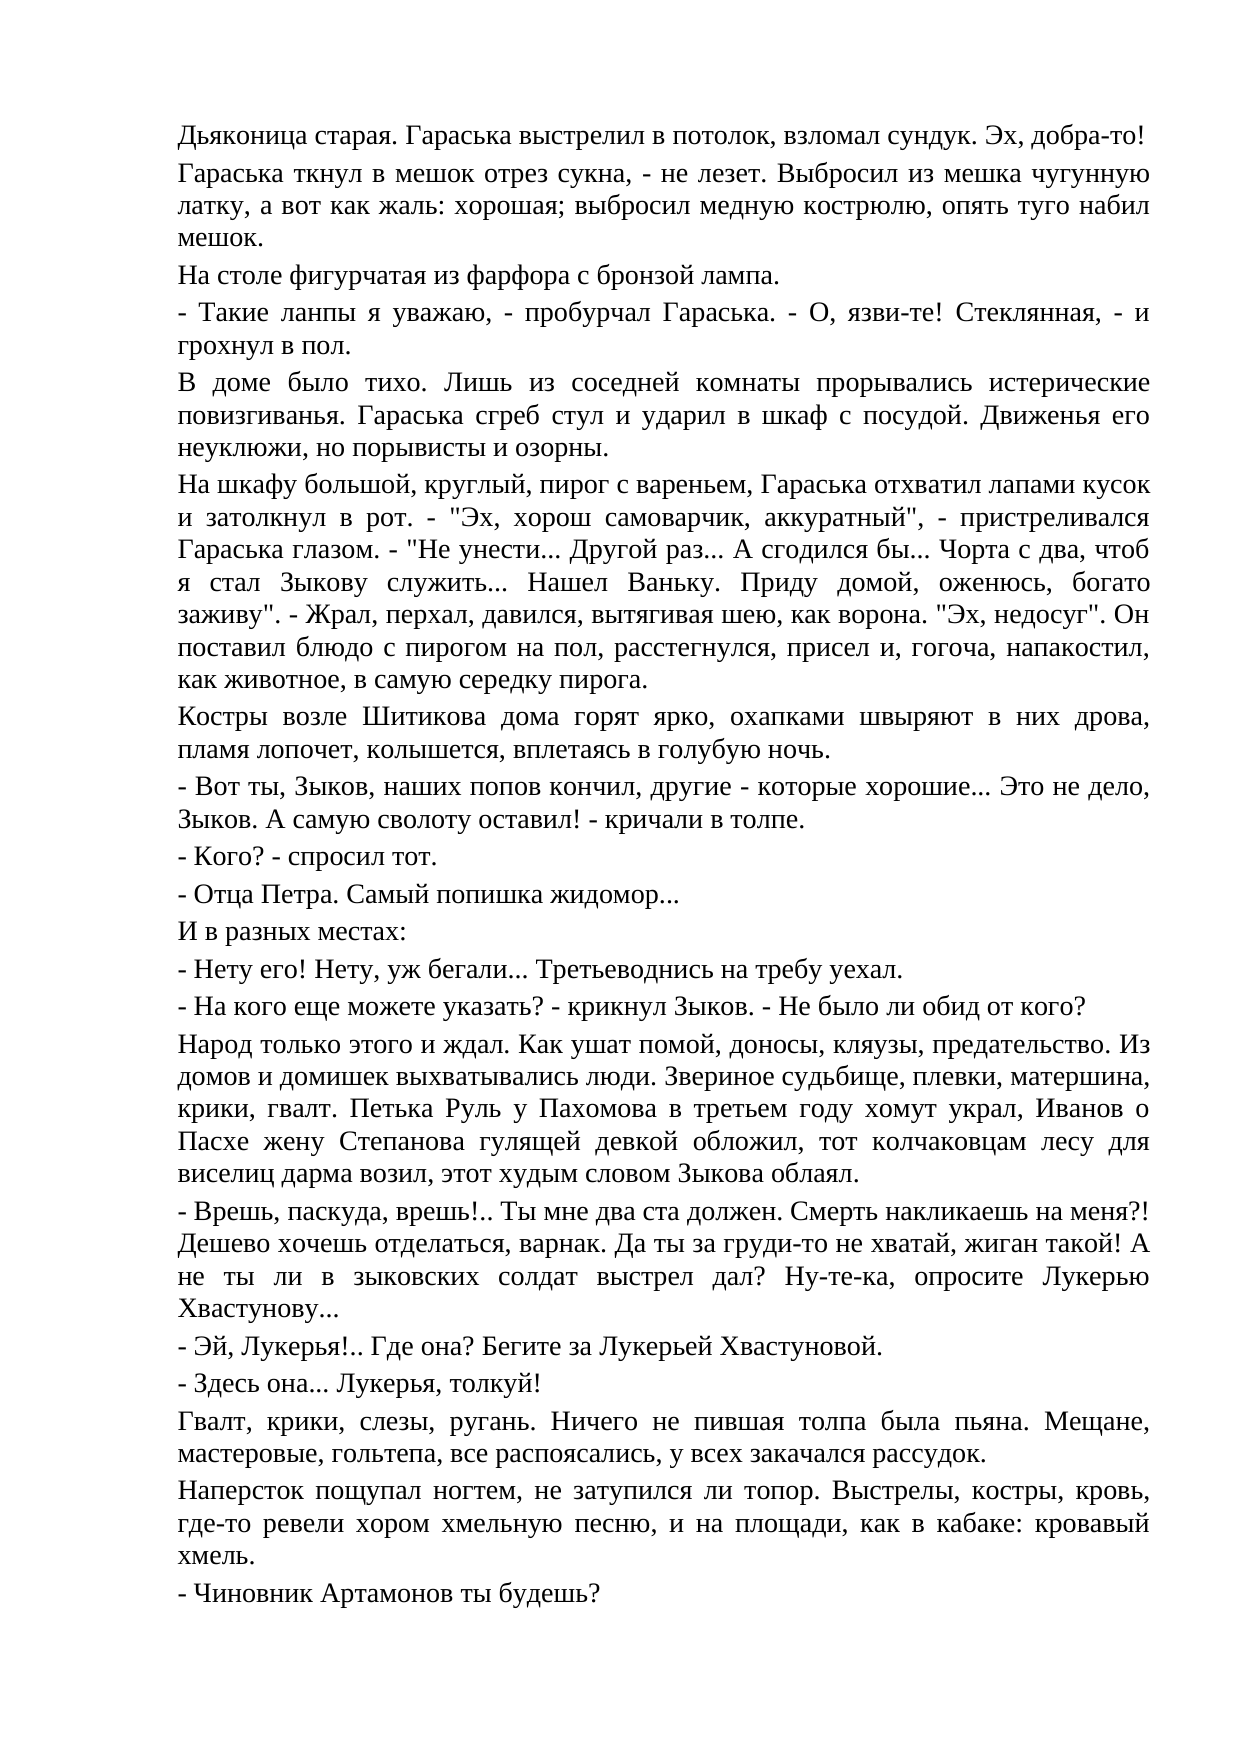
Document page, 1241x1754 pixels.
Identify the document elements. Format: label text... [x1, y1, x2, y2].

text - Чиновник Артамонов ты будешь? [177, 1576, 1152, 1608]
text - Кого? - спросил тот. [177, 839, 1152, 872]
text - На кого еще можете указать? - крикнул Зыков. - Не было ли обид от кого? [177, 989, 1152, 1022]
text Дьяконица старая. Гараська выстрелил в потолок, взломал сундук. Эх, добра-то! [177, 118, 1152, 151]
text - Такие ланпы я уважаю, - пробурчал Гараська. - О, язви-те! Стеклянная, - и грохнул в пол. [177, 295, 1152, 360]
text Наперсток пощупал ногтем, не затупился ли топор. Выстрелы, костры, кровь, где-то ревели хором хмельную песню, и на площади, как в кабаке: кровавый хмель. [177, 1473, 1152, 1571]
text Народ только этого и ждал. Как ушат помой, доносы, кляузы, предательство. Из домов и домишек выхватывались люди. Звериное судьбище, плевки, матершина, крики, гвалт. Петька Руль у Пахомова в третьем году хомут украл, Иванов о Пасхе жену Степанова гулящей девкой обложил, тот колчаковцам лесу для виселиц дарма возил, этот худым словом Зыкова облаял. [177, 1027, 1152, 1189]
text Гвалт, крики, слезы, ругань. Ничего не пившая толпа была пьяна. Мещане, мастеровые, гольтепа, все распоясались, у всех закачался рассудок. [177, 1403, 1152, 1468]
text Гараська ткнул в мешок отрез сукна, - не лезет. Выбросил из мешка чугунную латку, а вот как жаль: хорошая; выбросил медную кострюлю, опять туго набил мешок. [177, 156, 1152, 253]
text И в разных местах: [177, 914, 1152, 947]
text В доме было тихо. Лишь из соседней комнаты прорывались истерические повизгиванья. Гараська сгреб стул и ударил в шкаф с посудой. Движенья его неуклюжи, но порывисты и озорны. [177, 365, 1152, 462]
text - Эй, Лукерья!.. Где она? Бегите за Лукерьей Хвастуновой. [177, 1328, 1152, 1361]
text На столе фигурчатая из фарфора с бронзой лампа. [177, 258, 1152, 290]
text - Здесь она... Лукерья, толкуй! [177, 1366, 1152, 1398]
text - Вот ты, Зыков, наших попов кончил, другие - которые хорошие... Это не дело, Зыков. А самую сволоту оставил! - кричали в толпе. [177, 769, 1152, 834]
text Костры возле Шитикова дома горят ярко, охапками швыряют в них дрова, пламя лопочет, колышется, вплетаясь в голубую ночь. [177, 699, 1152, 764]
text - Отца Петра. Самый попишка жидомор... [177, 877, 1152, 909]
text На шкафу большой, круглый, пирог с вареньем, Гараська отхватил лапами кусок и затолкнул в рот. - "Эх, хорош самоварчик, аккуратный", - пристреливался Гараська глазом. - "Не унести... Другой раз... А сгодился бы... Чорта с два, чтоб я стал Зыкову служить... Нашел Ваньку. Приду домой, оженюсь, богато заживу". - Жрал, перхал, давился, вытягивая шею, как ворона. "Эх, недосуг". Он поставил блюдо с пирогом на пол, расстегнулся, присел и, гогоча, напакостил, как животное, в самую середку пирога. [177, 468, 1152, 694]
text - Врешь, паскуда, врешь!.. Ты мне два ста должен. Смерть накликаешь на меня?! Дешево хочешь отделаться, варнак. Да ты за груди-то не хватай, жиган такой! А не ты ли в зыковских солдат выстрел дал? Ну-те-ка, опросите Лукерью Хвастунову... [177, 1194, 1152, 1323]
text - Нету его! Нету, уж бегали... Третьеводнись на требу уехал. [177, 952, 1152, 984]
